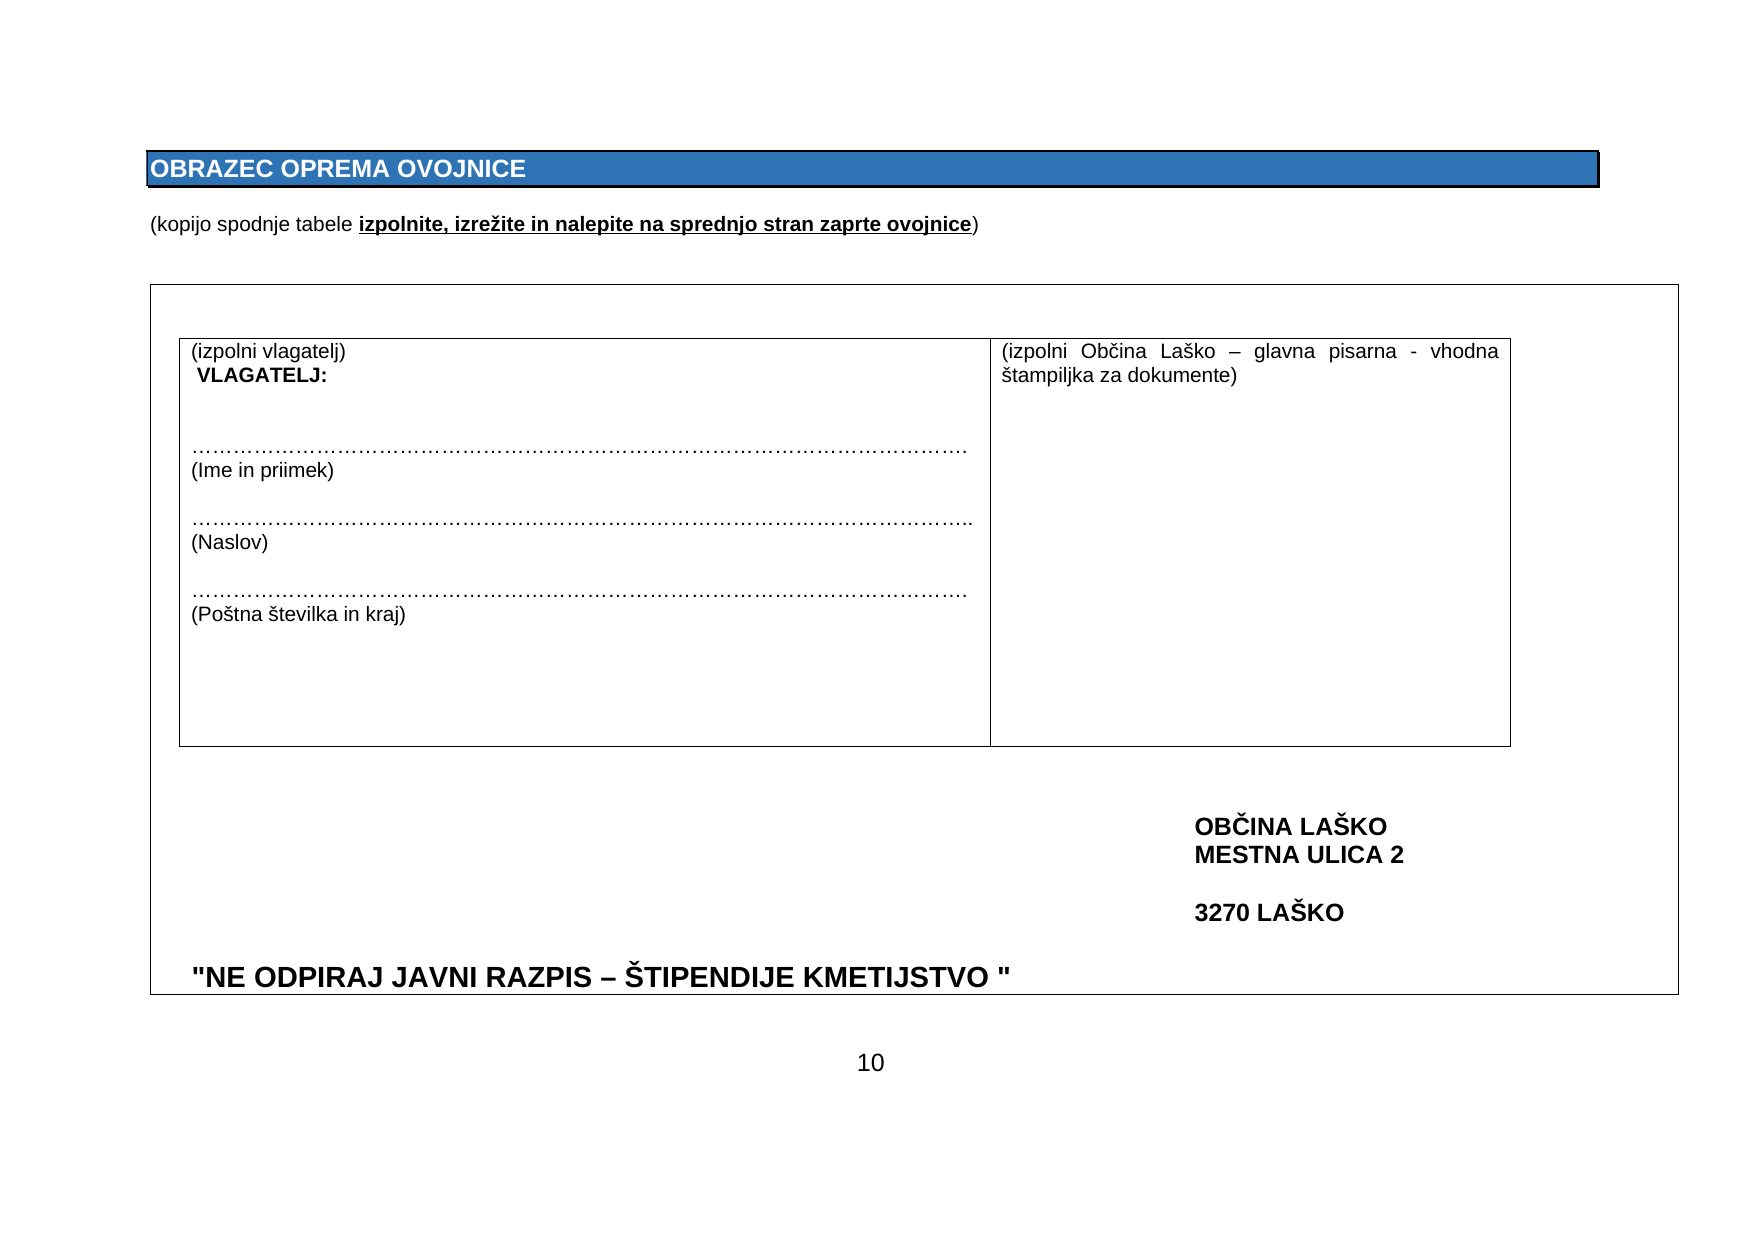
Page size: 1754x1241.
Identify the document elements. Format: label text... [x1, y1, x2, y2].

text (kopijo spodnje tabele izpolnite, izrežite in nalepite na sprednjo stran zaprte ovojnice) [150, 212, 1591, 236]
text OBRAZEC OPREMA OVOJNICE [148, 152, 1597, 185]
table_header MESTNA ULICA 2 3270 LAŠKO "NE ODPIRAJ JAVNI RAZPIS – ŠTIPENDIJE KMETIJSTVO " [151, 285, 1678, 994]
